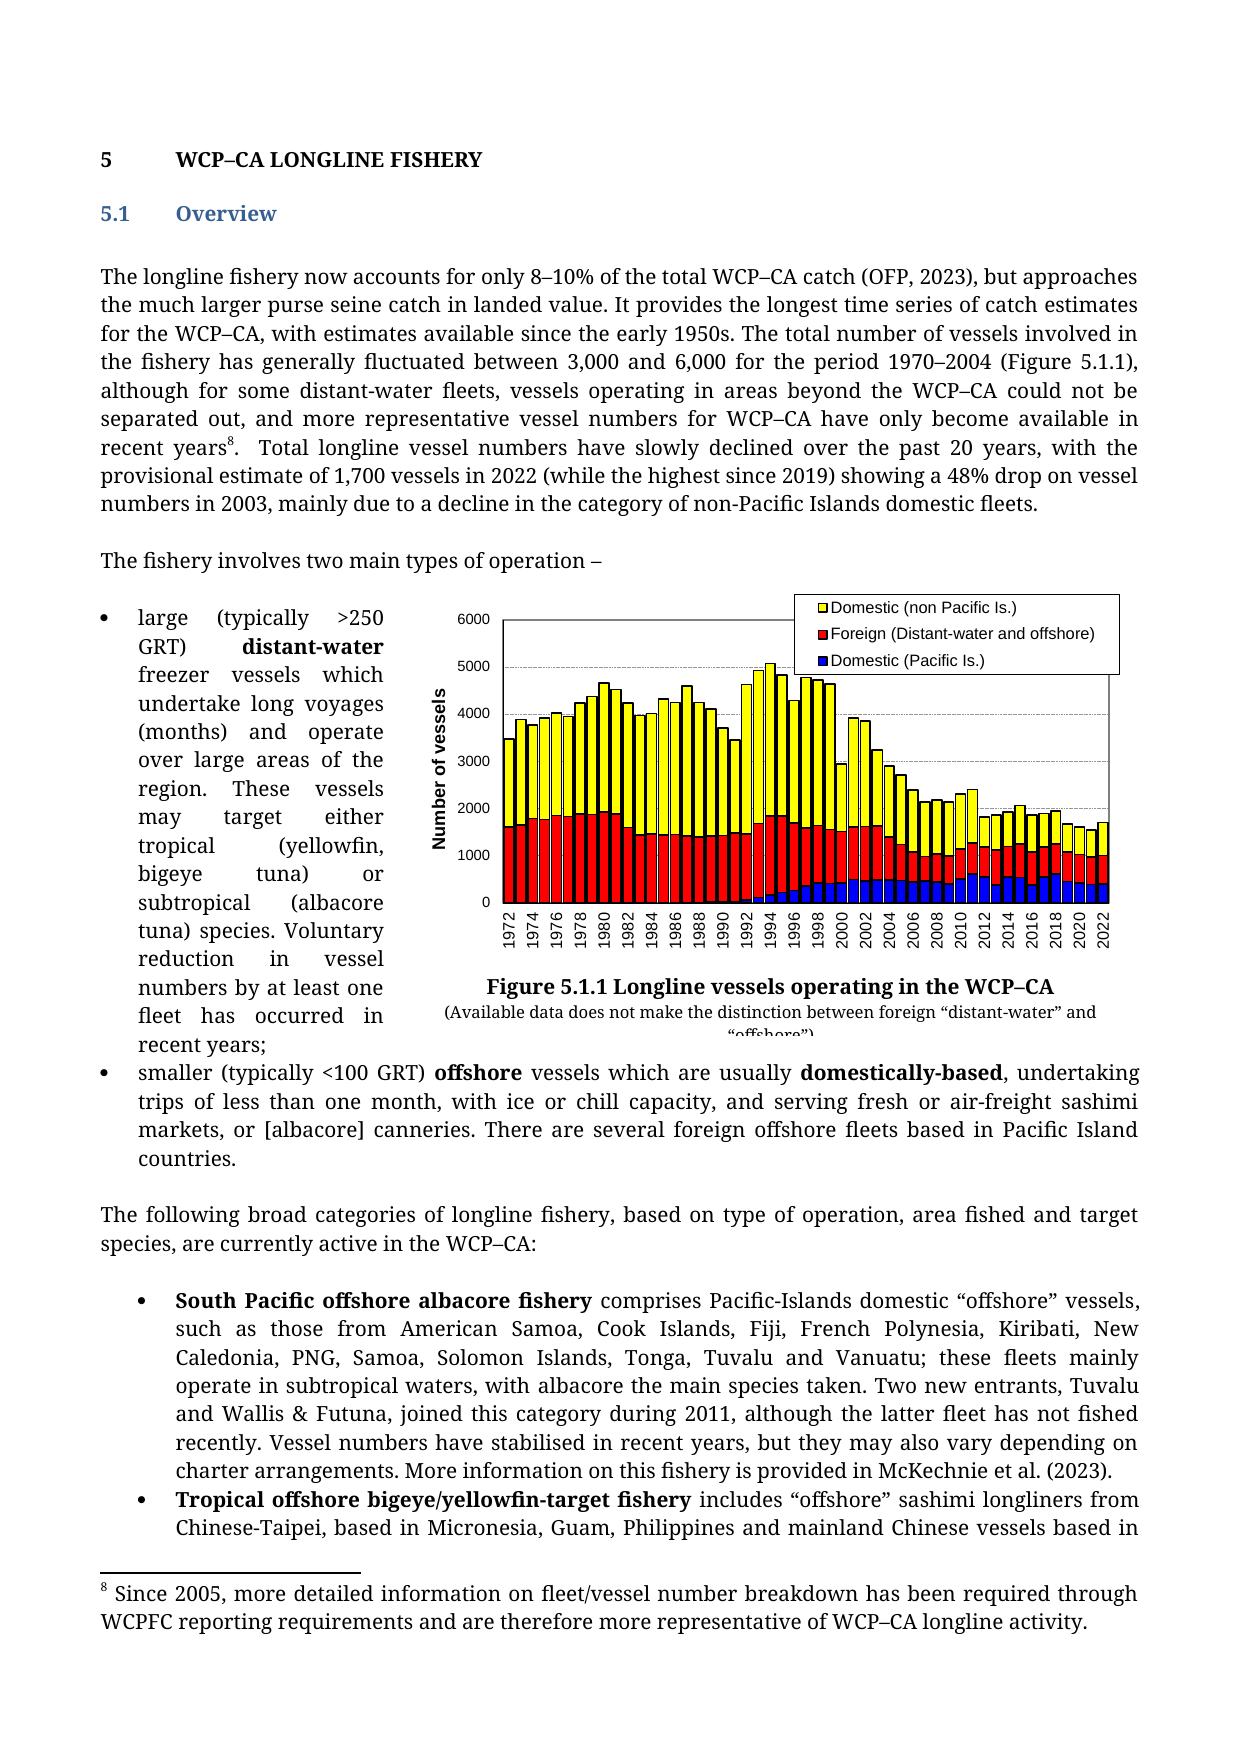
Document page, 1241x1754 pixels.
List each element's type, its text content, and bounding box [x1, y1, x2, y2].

text The fishery involves two main types of operation – [100, 546, 1140, 575]
text The following broad categories of longline fishery, based on type of operation, area fished and target species, are currently active in the WCP–CA: [100, 1201, 1140, 1257]
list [138, 1485, 1140, 1542]
subtitle 5.1 Overview [100, 199, 1140, 227]
text The longline fishery now accounts for only 8–10% of the total WCP–CA catch (OFP, 2023), but approaches the much larger purse seine catch in landed value. It provides the longest time series of catch estimates for the WCP–CA, with estimates available since the early 1950s. The total number of vessels involved in the fishery has generally fluctuated between 3,000 and 6,000 for the period 1970–2004 (Figure 5.1.1), although for some distant-water fleets, vessels operating in areas beyond the WCP–CA could not be separated out, and more representative vessel numbers for WCP–CA have only become available in recent years. Total longline vessel numbers have slowly declined over the past 20 years, with the provisional estimate of 1,700 vessels in 2022 (while the highest since 2019) showing a 48% drop on vessel numbers in 2003, mainly due to a decline in the category of non-Pacific Islands domestic fleets. [100, 262, 1140, 518]
list smaller (typically <100 GRT) offshore vessels which are usually domestically-based, undertaking trips of less than one month, with ice or chill capacity, and serving fresh or air-freight sashimi markets, or [albacore] canneries. There are several foreign offshore fleets based in Pacific Island countries. [100, 1058, 1140, 1172]
list South Pacific offshore albacore fishery comprises Pacific-Islands domestic “offshore” vessels, such as those from American Samoa, Cook Islands, Fiji, French Polynesia, Kiribati, New Caledonia, PNG, Samoa, Solomon Islands, Tonga, Tuvalu and Vanuatu; these fleets mainly operate in subtropical waters, with albacore the main species taken. Two new entrants, Tuvalu and Wallis & Futuna, joined this category during 2011, although the latter fleet has not fished recently. Vessel numbers have stabilised in recent years, but they may also vary depending on charter arrangements. More information on this fishery is provided in McKechnie et al. (2023). [138, 1286, 1140, 1485]
list large (typically >250 GRT) distant-water freezer vessels which undertake long voyages (months) and operate over large areas of the region. These vessels may target either tropical (yellowfin, bigeye tuna) or subtropical (albacore tuna) species. Voluntary reduction in vessel numbers by at least one fleet has occurred in recent years; [100, 603, 1140, 1058]
subtitle 5 WCP–CA LONGLINE FISHERY [100, 146, 1140, 174]
